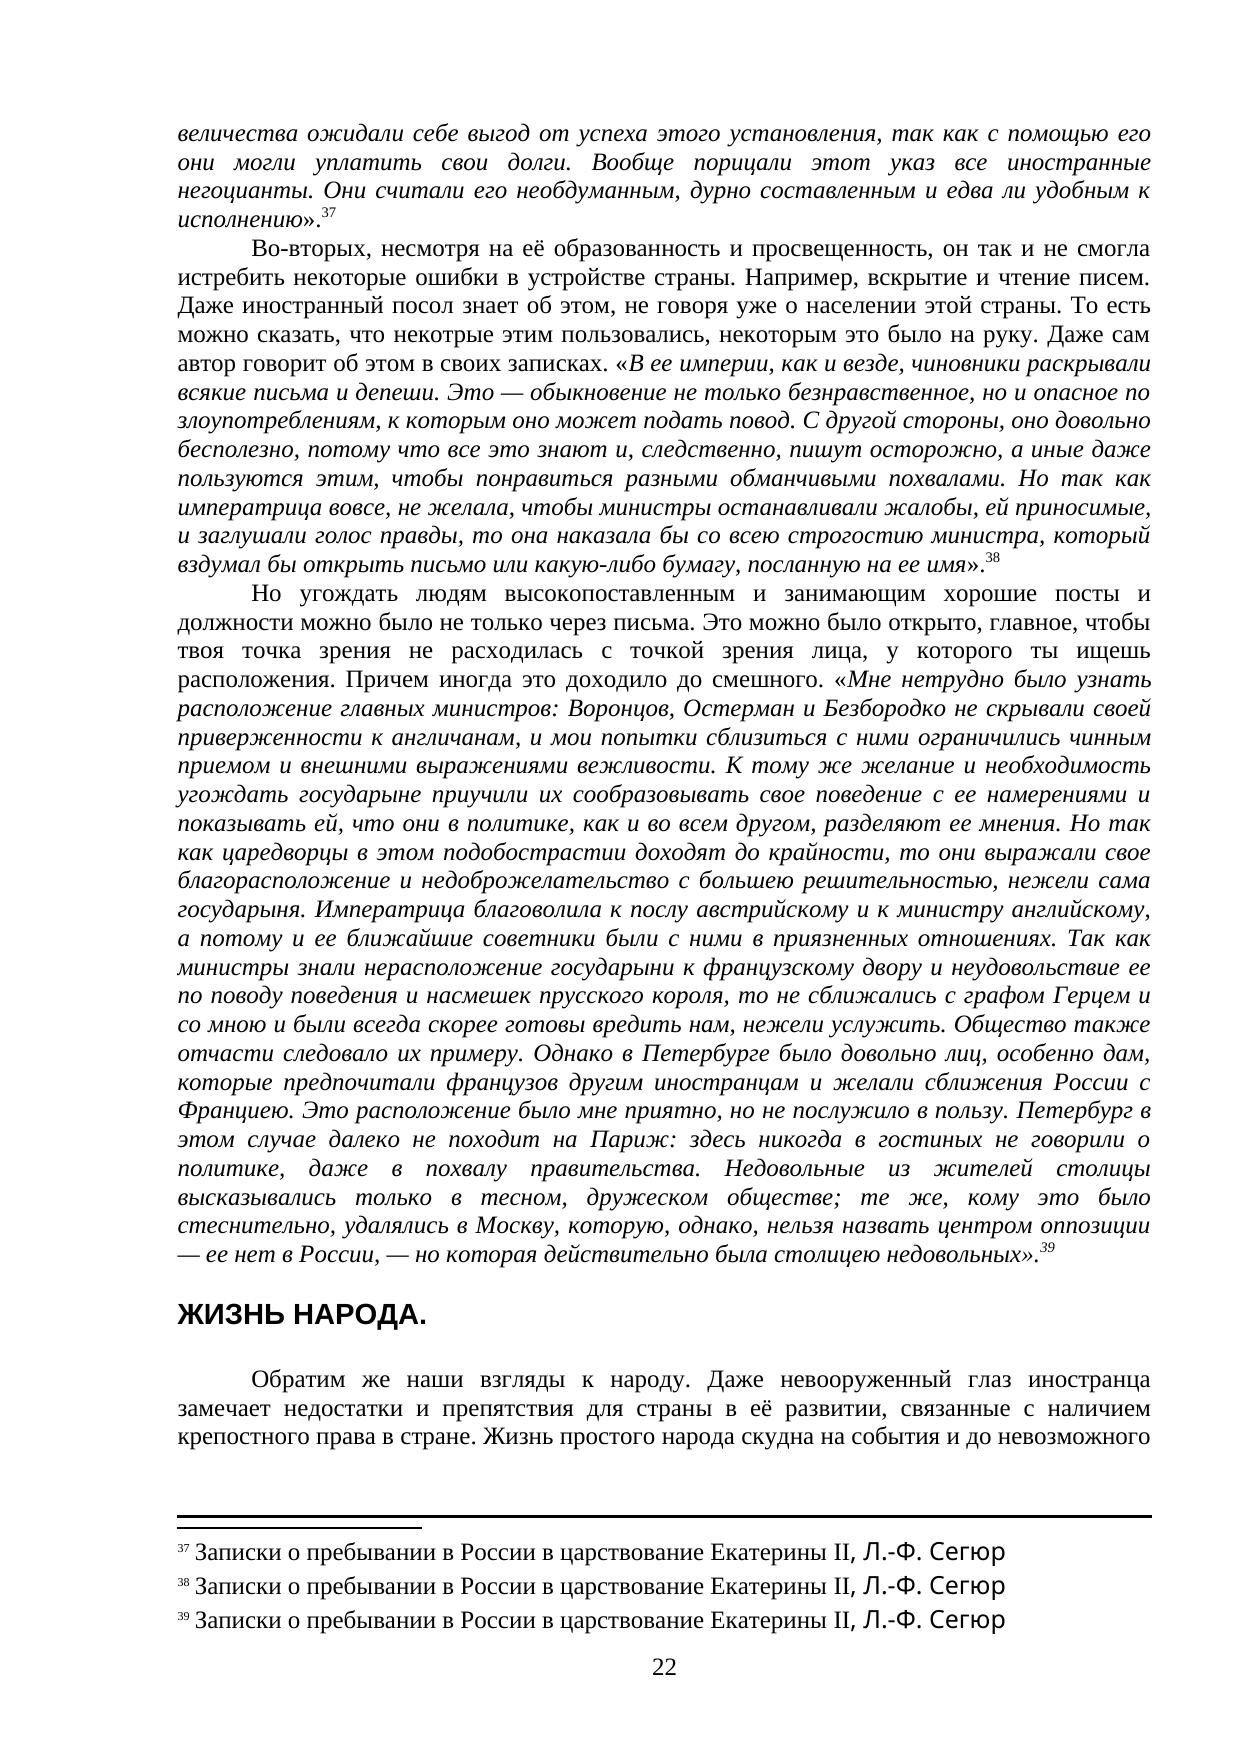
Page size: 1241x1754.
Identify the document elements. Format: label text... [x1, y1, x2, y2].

text Жизнь народа. [177, 1297, 1152, 1330]
text Во-вторых, несмотря на её образованность и просвещенность, он так и не смогла истребить некоторые ошибки в устройстве страны. Например, вскрытие и чтение писем. Даже иностранный посол знает об этом, не говоря уже о населении этой страны. То есть можно сказать, что некотрые этим пользовались, некоторым это было на руку. Даже сам автор говорит об этом в своих записках. «В ее империи, как и везде, чиновники раскрывали всякие письма и депеши. Это — обыкновение не только безнравственное, но и опасное по злоупотреблениям, к которым оно может подать повод. С другой стороны, оно довольно бесполезно, потому что все это знают и, следственно, пишут осторожно, а иные даже пользуются этим, чтобы понравиться разными обманчивыми похвалами. Но так как императрица вовсе, не желала, чтобы министры останавливали жалобы, ей приносимые, и заглушали голос правды, то она наказала бы со всею строгостию министра, который вздумал бы открыть письмо или какую-либо бумагу, посланную на ее имя». [177, 233, 1152, 578]
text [177, 118, 1152, 233]
text Но угождать людям высокопоставленным и занимающим хорошие посты и должности можно было не только через письма. Это можно было открыто, главное, чтобы твоя точка зрения не расходилась с точкой зрения лица, у которого ты ищешь расположения. Причем иногда это доходило до смешного. «Мне нетрудно было узнать расположение главных министров: Воронцов, Остерман и Безбородко не скрывали своей приверженности к англичанам, и мои попытки сблизиться с ними ограничились чинным приемом и внешними выражениями вежливости. К тому же желание и необходимость угождать государыне приучили их сообразовывать свое поведение с ее намерениями и показывать ей, что они в политике, как и во всем другом, разделяют ее мнения. Но так как царедворцы в этом подобострастии доходят до крайности, то они выражали свое благорасположение и недоброжелательство с большею решительностью, нежели сама государыня. Императрица благоволила к послу австрийскому и к министру английскому, а потому и ее ближайшие советники были с ними в приязненных отношениях. Так как министры знали нерасположение государыни к французскому двору и неудовольствие ее по поводу поведения и насмешек прусского короля, то не сближались с графом Герцем и со мною и были всегда скорее готовы вредить нам, нежели услужить. Общество также отчасти следовало их примеру. Однако в Петербурге было довольно лиц, особенно дам, которые предпочитали французов другим иностранцам и желали сближения России с Франциею. Это расположение было мне приятно, но не послужило в пользу. Петербург в этом случае далеко не походит на Париж: здесь никогда в гостиных не говорили о политике, даже в похвалу правительства. Недовольные из жителей столицы высказывались только в тесном, дружеском обществе; те же, кому это было стеснительно, удалялись в Москву, которую, однако, нельзя назвать центром оппозиции — ее нет в России, — но которая действительно была столицею недовольных». [177, 578, 1152, 1268]
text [177, 1364, 1152, 1515]
